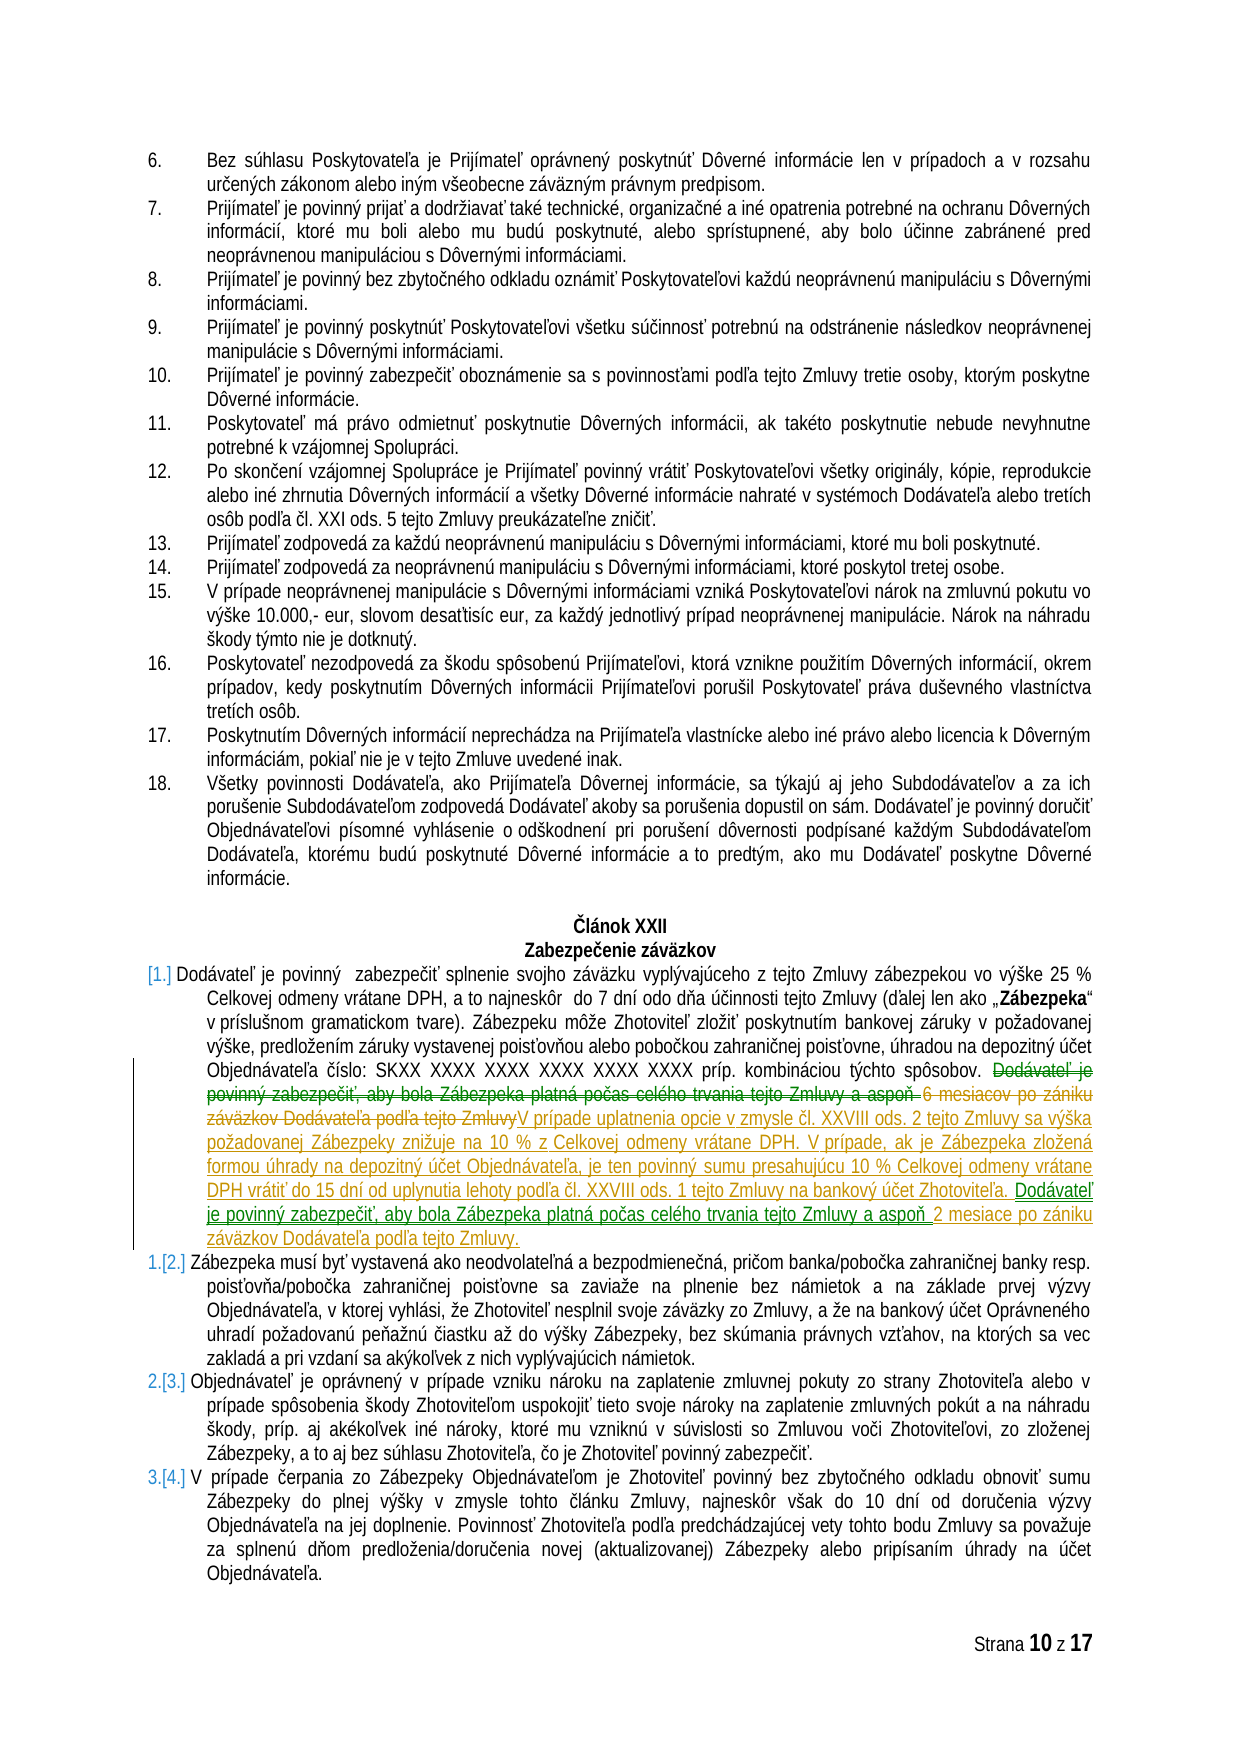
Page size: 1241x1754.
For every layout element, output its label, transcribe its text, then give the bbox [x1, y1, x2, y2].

list Objednávateľ je oprávnený v prípade vzniku nároku na zaplatenie zmluvnej pokuty zo strany Zhotoviteľa alebo v prípade spôsobenia škody Zhotoviteľom uspokojiť tieto svoje nároky na zaplatenie zmluvných pokút a na náhradu škody, príp. aj akékoľvek iné nároky, ktoré mu vzniknú v súvislosti so Zmluvou voči Zhotoviteľovi, zo zloženej Zábezpeky, a to aj bez súhlasu Zhotoviteľa, čo je Zhotoviteľ povinný zabezpečiť. [148, 1369, 1093, 1465]
list Prijímateľ zodpovedá za každú neoprávnenú manipuláciu s Dôvernými informáciami, ktoré mu boli poskytnuté. [148, 531, 1093, 555]
list Prijímateľ je povinný zabezpečiť oboznámenie sa s povinnosťami podľa tejto Zmluvy tretie osoby, ktorým poskytne Dôverné informácie. [148, 363, 1093, 411]
list Prijímateľ je povinný poskytnúť Poskytovateľovi všetku súčinnosť potrebnú na odstránenie následkov neoprávnenej manipulácie s Dôvernými informáciami. [148, 315, 1093, 363]
list Poskytovateľ nezodpovedá za škodu spôsobenú Prijímateľovi, ktorá vznikne použitím Dôverných informácií, okrem prípadov, kedy poskytnutím Dôverných informácii Prijímateľovi porušil Poskytovateľ práva duševného vlastníctva tretích osôb. [148, 651, 1093, 723]
list V prípade čerpania zo Zábezpeky Objednávateľom je Zhotoviteľ povinný bez zbytočného odkladu obnoviť sumu Zábezpeky do plnej výšky v zmysle tohto článku Zmluvy, najneskôr však do 10 dní od doručenia výzvy Objednávateľa na jej doplnenie. Povinnosť Zhotoviteľa podľa predchádzajúcej vety tohto bodu Zmluvy sa považuje za splnenú dňom predloženia/doručenia novej (aktualizovanej) Zábezpeky alebo pripísaním úhrady na účet Objednávateľa. [148, 1465, 1093, 1585]
list Po skončení vzájomnej Spolupráce je Prijímateľ povinný vrátiť Poskytovateľovi všetky originály, kópie, reprodukcie alebo iné zhrnutia Dôverných informácií a všetky Dôverné informácie nahraté v systémoch Dodávateľa alebo tretích osôb podľa čl. XXI ods. 5 tejto Zmluvy preukázateľne zničiť. [148, 459, 1093, 531]
text Zabezpečenie záväzkov [148, 938, 1093, 962]
list V prípade neoprávnenej manipulácie s Dôvernými informáciami vzniká Poskytovateľovi nárok na zmluvnú pokutu vo výške 10.000,- eur, slovom desaťtisíc eur, za každý jednotlivý prípad neoprávnenej manipulácie. Nárok na náhradu škody týmto nie je dotknutý. [148, 579, 1093, 651]
list Prijímateľ zodpovedá za neoprávnenú manipuláciu s Dôvernými informáciami, ktoré poskytol tretej osobe. [148, 555, 1093, 579]
list Zábezpeka musí byť vystavená ako neodvolateľná a bezpodmienečná, pričom banka/pobočka zahraničnej banky resp. poisťovňa/pobočka zahraničnej poisťovne sa zaviaže na plnenie bez námietok a na základe prvej výzvy Objednávateľa, v ktorej vyhlási, že Zhotoviteľ nesplnil svoje záväzky zo Zmluvy, a že na bankový účet Oprávneného uhradí požadovanú peňažnú čiastku až do výšky Zábezpeky, bez skúmania právnych vzťahov, na ktorých sa vec zakladá a pri vzdaní sa akýkoľvek z nich vyplývajúcich námietok. [148, 1250, 1093, 1369]
list Poskytnutím Dôverných informácií neprechádza na Prijímateľa vlastnícke alebo iné právo alebo licencia k Dôverným informáciám, pokiaľ nie je v tejto Zmluve uvedené inak. [148, 723, 1093, 771]
list Prijímateľ je povinný bez zbytočného odkladu oznámiť Poskytovateľovi každú neoprávnenú manipuláciu s Dôvernými informáciami. [148, 267, 1093, 315]
list Všetky povinnosti Dodávateľa, ako Prijímateľa Dôvernej informácie, sa týkajú aj jeho Subdodávateľov a za ich porušenie Subdodávateľom zodpovedá Dodávateľ akoby sa porušenia dopustil on sám. Dodávateľ je povinný doručiť Objednávateľovi písomné vyhlásenie o odškodnení pri porušení dôvernosti podpísané každým Subdodávateľom Dodávateľa, ktorému budú poskytnuté Dôverné informácie a to predtým, ako mu Dodávateľ poskytne Dôverné informácie. [148, 771, 1093, 890]
list Poskytovateľ má právo odmietnuť poskytnutie Dôverných informácii, ak takéto poskytnutie nebude nevyhnutne potrebné k vzájomnej Spolupráci. [148, 411, 1093, 459]
list Bez súhlasu Poskytovateľa je Prijímateľ oprávnený poskytnúť Dôverné informácie len v prípadoch a v rozsahu určených zákonom alebo iným všeobecne záväzným právnym predpisom. [148, 148, 1093, 196]
list Prijímateľ je povinný prijať a dodržiavať také technické, organizačné a iné opatrenia potrebné na ochranu Dôverných informácií, ktoré mu boli alebo mu budú poskytnuté, alebo sprístupnené, aby bolo účinne zabránené pred neoprávnenou manipuláciou s Dôvernými informáciami. [148, 196, 1093, 267]
text Článok XXII [148, 914, 1093, 938]
list Dodávateľ je povinný zabezpečiť splnenie svojho záväzku vyplývajúceho z tejto Zmluvy zábezpekou vo výške 25 % Celkovej odmeny vrátane DPH, a to najneskôr do 7 dní odo dňa účinnosti tejto Zmluvy (ďalej len ako „Zábezpeka“ v príslušnom gramatickom tvare). Zábezpeku môže Zhotoviteľ zložiť poskytnutím bankovej záruky v požadovanej výške, predložením záruky vystavenej poisťovňou alebo pobočkou zahraničnej poisťovne, úhradou na depozitný účet Objednávateľa číslo: SKXX XXXX XXXX XXXX XXXX XXXX príp. kombináciou týchto spôsobov. [148, 962, 1093, 1250]
